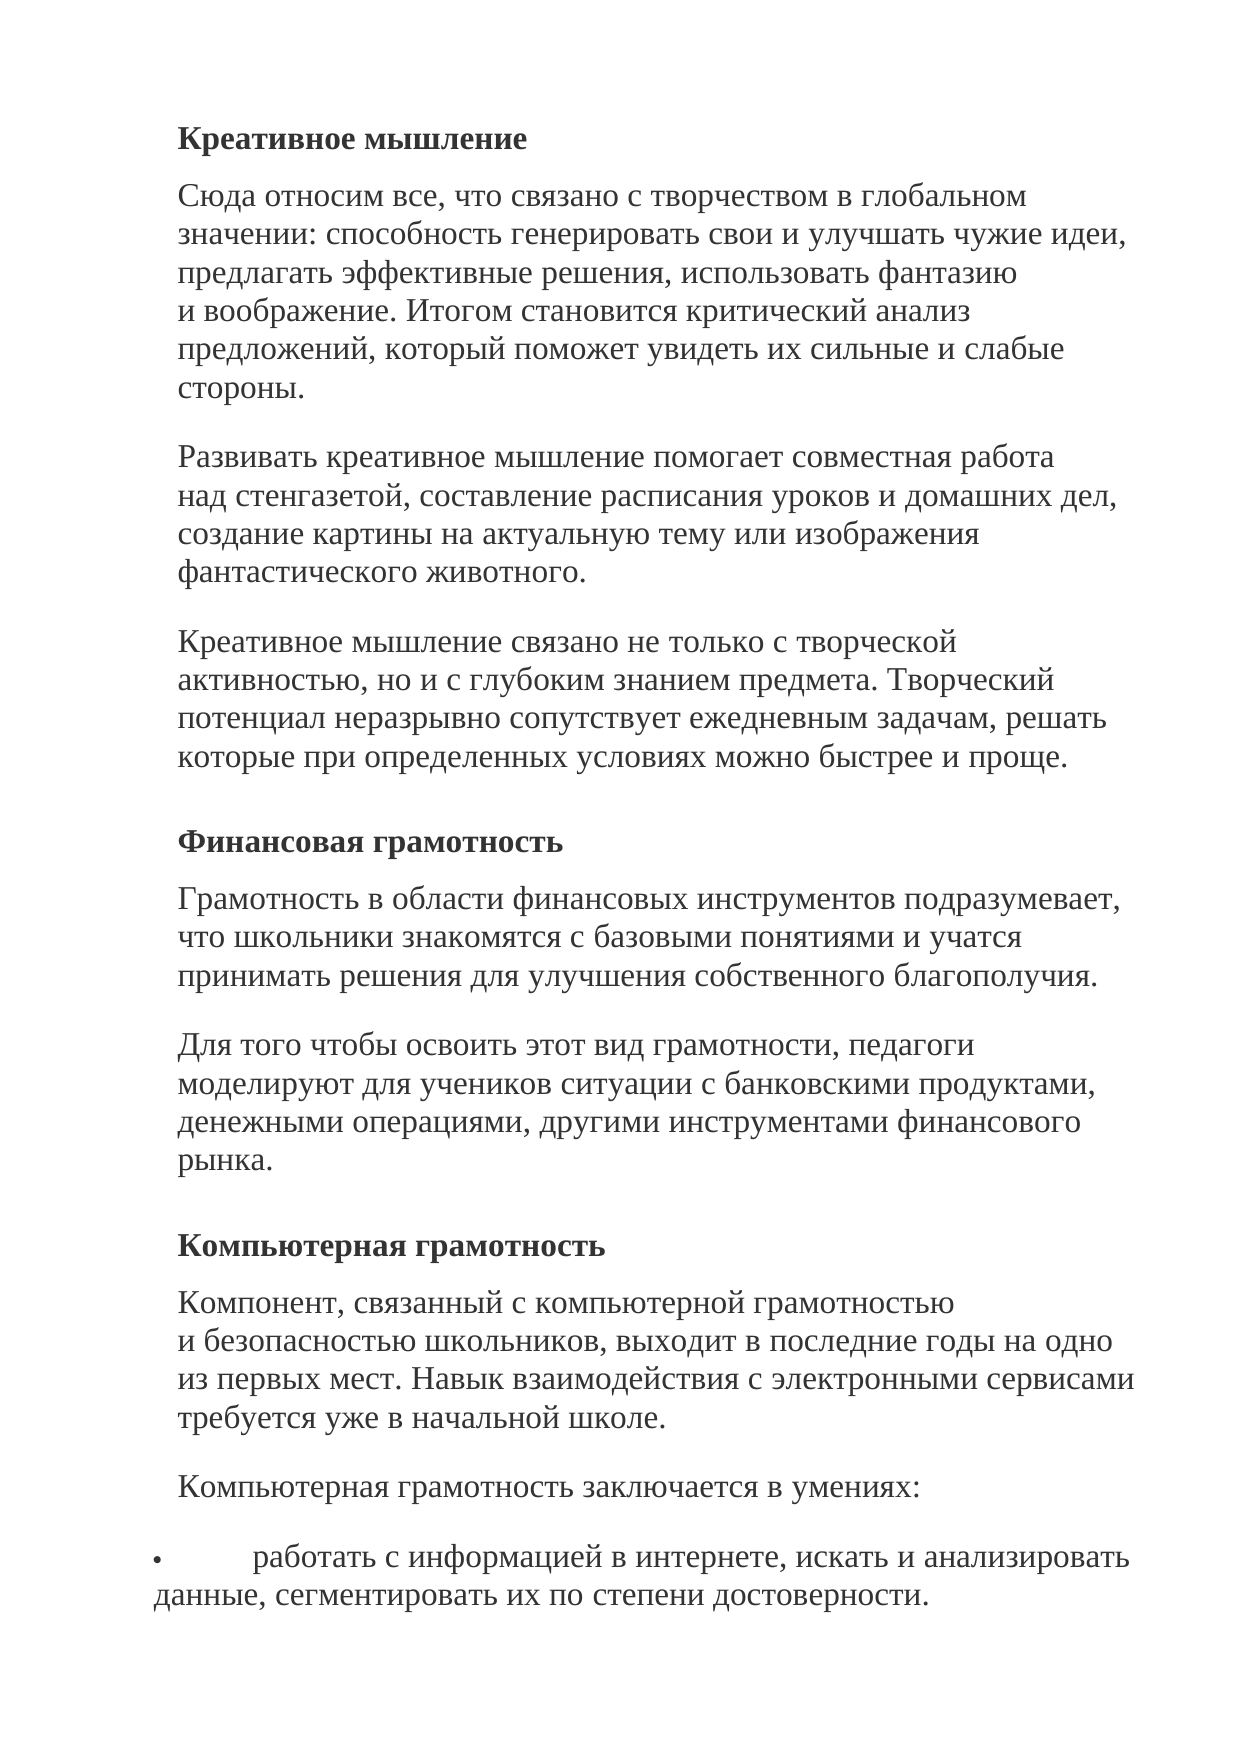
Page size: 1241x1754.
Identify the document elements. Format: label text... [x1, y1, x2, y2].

text Грамотность в области финансовых инструментов подразумевает, что школьники знакомятся с базовыми понятиями и учатся принимать решения для улучшения собственного благополучия. [177, 878, 1152, 993]
text Компонент, связанный с компьютерной грамотностью и безопасностью школьников, выходит в последние годы на одно из первых мест. Навык взаимодействия с электронными сервисами требуется уже в начальной школе. [177, 1282, 1152, 1435]
text Сюда относим все, что связано с творчеством в глобальном значении: способность генерировать свои и улучшать чужие идеи, предлагать эффективные решения, использовать фантазию и воображение. Итогом становится критический анализ предложений, который поможет увидеть их сильные и слабые стороны. [177, 175, 1152, 405]
text Развивать креативное мышление помогает совместная работа над стенгазетой, составление расписания уроков и домашних дел, создание картины на актуальную тему или изображения фантастического животного. [177, 436, 1152, 590]
text Для того чтобы освоить этот вид грамотности, педагоги моделируют для учеников ситуации с банковскими продуктами, денежными операциями, другими инструментами финансового рынка. [177, 1024, 1152, 1178]
text Финансовая грамотность [177, 821, 1152, 859]
text Креативное мышление [177, 118, 1152, 156]
text Компьютерная грамотность заключается в умениях: [177, 1466, 1152, 1505]
text Креативное мышление связано не только с творческой активностью, но и с глубоким знанием предмета. Творческий потенциал неразрывно сопутствует ежедневным задачам, решать которые при определенных условиях можно быстрее и проще. [177, 621, 1152, 774]
list работать с информацией в интернете, искать и анализировать данные, сегментировать их по степени достоверности. [154, 1536, 1152, 1613]
text Компьютерная грамотность [177, 1225, 1152, 1263]
